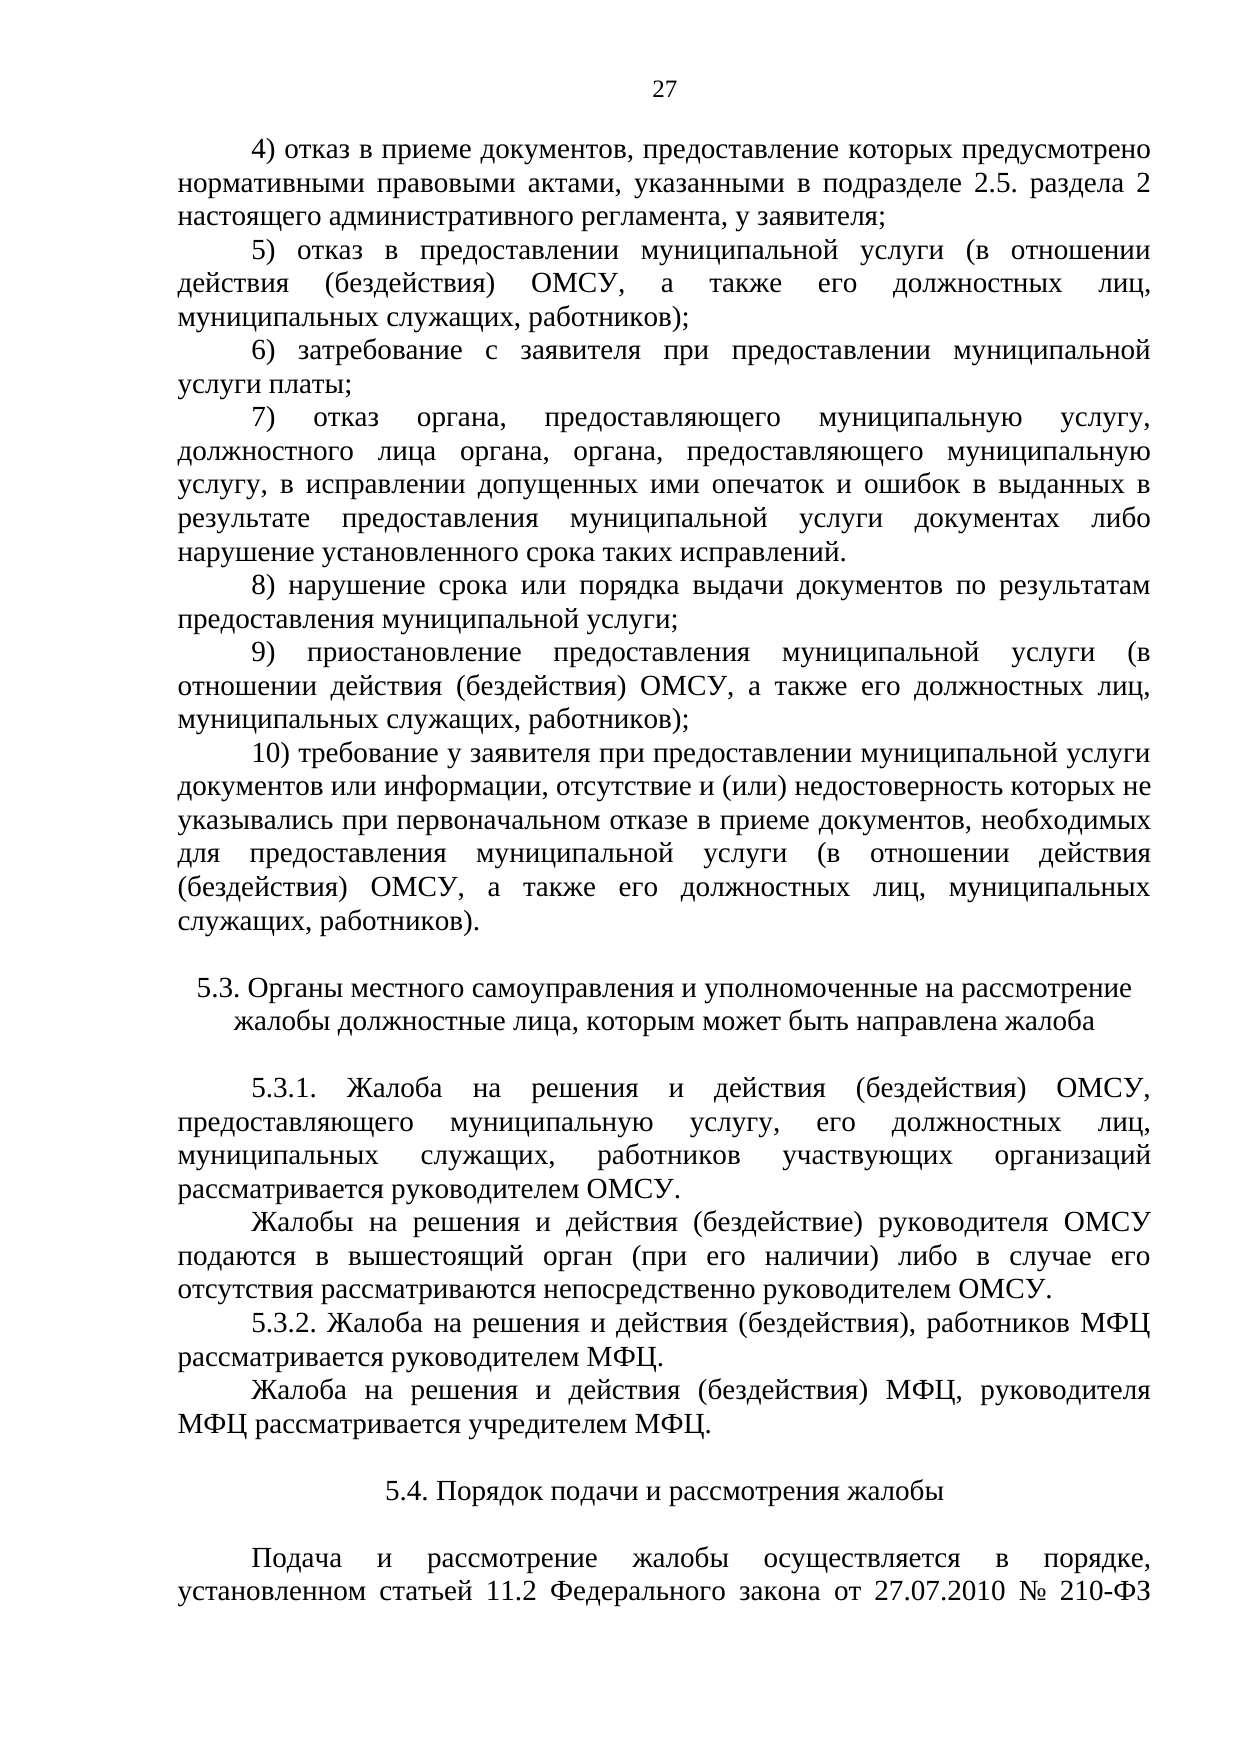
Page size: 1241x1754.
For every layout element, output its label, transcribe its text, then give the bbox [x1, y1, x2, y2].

text 9) приостановление предоставления муниципальной услуги (в отношении действия (бездействия) ОМСУ, а также его должностных лиц, муниципальных служащих, работников); [177, 634, 1152, 735]
text 7) отказ органа, предоставляющего муниципальную услугу, должностного лица органа, органа, предоставляющего муниципальную услугу, в исправлении допущенных ими опечаток и ошибок в выданных в результате предоставления муниципальной услуги документах либо нарушение установленного срока таких исправлений. [177, 399, 1152, 567]
text 5.3. Органы местного самоуправления и уполномоченные на рассмотрение жалобы должностные лица, которым может быть направлена жалоба [177, 970, 1152, 1037]
text 5.3.1. Жалоба на решения и действия (бездействия) ОМСУ, предоставляющего муниципальную услугу, его должностных лиц, муниципальных служащих, работников участвующих организаций рассматривается руководителем ОМСУ. [177, 1070, 1152, 1204]
text Жалоба на решения и действия (бездействия) МФЦ, руководителя МФЦ рассматривается учредителем МФЦ. [177, 1372, 1152, 1439]
text Жалобы на решения и действия (бездействие) руководителя ОМСУ подаются в вышестоящий орган (при его наличии) либо в случае его отсутствия рассматриваются непосредственно руководителем ОМСУ. [177, 1204, 1152, 1305]
text 6) затребование с заявителя при предоставлении муниципальной услуги платы; [177, 332, 1152, 399]
text 5) отказ в предоставлении муниципальной услуги (в отношении действия (бездействия) ОМСУ, а также его должностных лиц, муниципальных служащих, работников); [177, 232, 1152, 332]
text 5.3.2. Жалоба на решения и действия (бездействия), работников МФЦ рассматривается руководителем МФЦ. [177, 1305, 1152, 1372]
text 4) отказ в приеме документов, предоставление которых предусмотрено нормативными правовыми актами, указанными в подразделе 2.5. раздела 2 настоящего административного регламента, у заявителя; [177, 131, 1152, 232]
text 10) требование у заявителя при предоставлении муниципальной услуги документов или информации, отсутствие и (или) недостоверность которых не указывались при первоначальном отказе в приеме документов, необходимых для предоставления муниципальной услуги (в отношении действия (бездействия) ОМСУ, а также его должностных лиц, муниципальных служащих, работников). [177, 735, 1152, 936]
text 8) нарушение срока или порядка выдачи документов по результатам предоставления муниципальной услуги; [177, 567, 1152, 634]
text 5.4. Порядок подачи и рассмотрения жалобы [177, 1473, 1152, 1506]
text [177, 1540, 1152, 1607]
